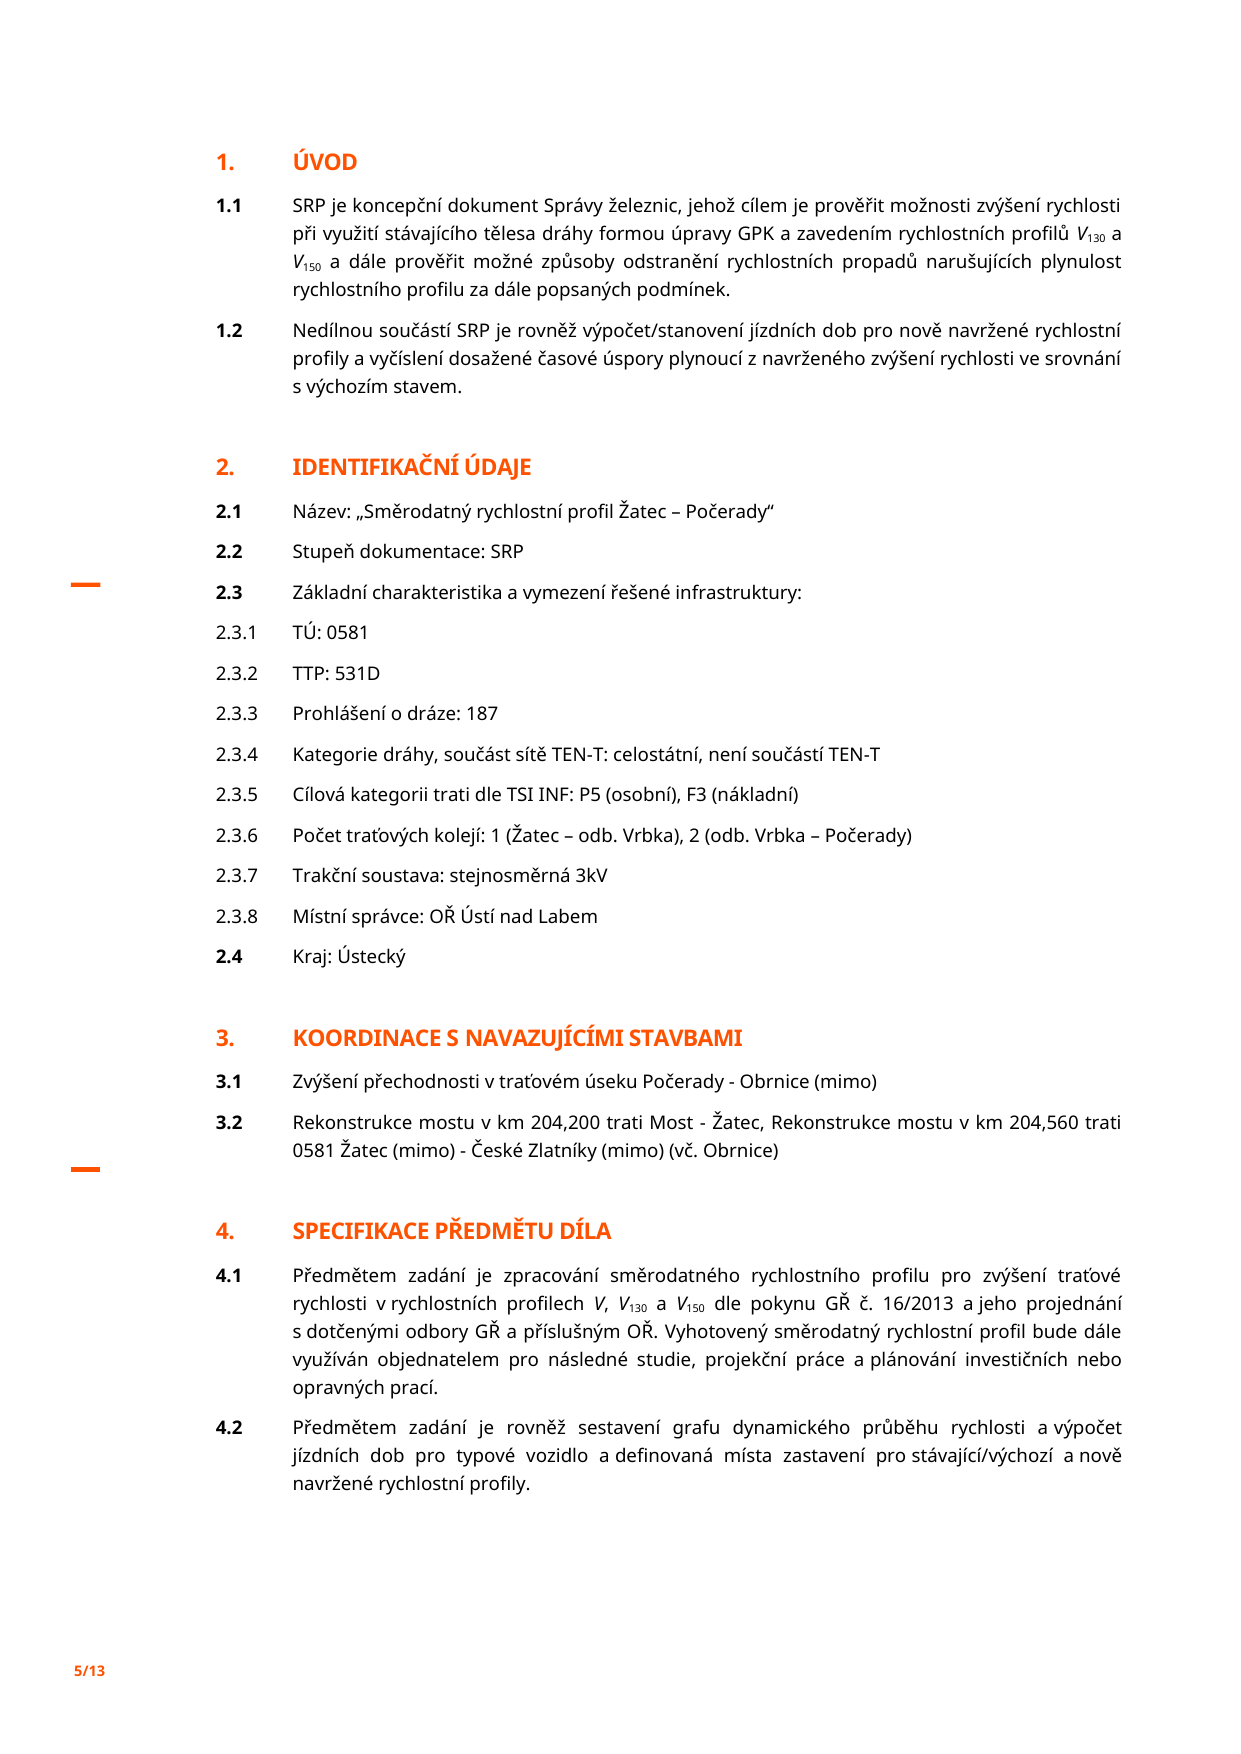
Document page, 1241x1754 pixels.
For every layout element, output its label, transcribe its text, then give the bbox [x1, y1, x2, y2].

list TTP: 531D [216, 660, 1122, 686]
list Trakční soustava: stejnosměrná 3kV [216, 863, 1122, 888]
subtitle KOORDINACE S NAVAZUJÍCÍMI STAVBAMI [216, 1022, 1122, 1053]
list Název: „Směrodatný rychlostní profil Žatec – Počerady“ [216, 498, 1122, 523]
list Prohlášení o dráze: 187 [216, 701, 1122, 726]
list TÚ: 0581 [216, 619, 1122, 645]
list Nedílnou součástí SRP je rovněž výpočet/stanovení jízdních dob pro nově navržené rychlostní profily a vyčíslení dosažené časové úspory plynoucí z navrženého zvýšení rychlosti ve srovnání s výchozím stavem. [216, 317, 1122, 399]
list SRP je koncepční dokument Správy železnic, jehož cílem je prověřit možnosti zvýšení rychlosti při využití stávajícího tělesa dráhy formou úpravy GPK a zavedením rychlostních profilů V130 a V150 a dále prověřit možné způsoby odstranění rychlostních propadů narušujících plynulost rychlostního profilu za dále popsaných podmínek. [216, 192, 1122, 302]
subtitle ÚVOD [216, 146, 1122, 177]
subtitle SPECIFIKACE PŘEDMĚTU DÍLA [216, 1215, 1122, 1246]
list Kategorie dráhy, součást sítě TEN-T: celostátní, není součástí TEN-T [216, 741, 1122, 767]
list Předmětem zadání je rovněž sestavení grafu dynamického průběhu rychlosti a výpočet jízdních dob pro typové vozidlo a definovaná místa zastavení pro stávající/výchozí a nově navržené rychlostní profily. [216, 1415, 1122, 1496]
list Kraj: Ústecký [216, 944, 1122, 969]
list Místní správce: OŘ Ústí nad Labem [216, 903, 1122, 929]
list Rekonstrukce mostu v km 204,200 trati Most - Žatec, Rekonstrukce mostu v km 204,560 trati 0581 Žatec (mimo) - České Zlatníky (mimo) (vč. Obrnice) [216, 1109, 1122, 1163]
subtitle IDENTIFIKAČNÍ ÚDAJE [216, 451, 1122, 482]
list Počet traťových kolejí: 1 (Žatec – odb. Vrbka), 2 (odb. Vrbka – Počerady) [216, 822, 1122, 848]
list Základní charakteristika a vymezení řešené infrastruktury: [216, 579, 1122, 604]
list Zvýšení přechodnosti v traťovém úseku Počerady - Obrnice (mimo) [216, 1069, 1122, 1094]
list Stupeň dokumentace: SRP [216, 538, 1122, 564]
list Cílová kategorii trati dle TSI INF: P5 (osobní), F3 (nákladní) [216, 782, 1122, 807]
list Předmětem zadání je zpracování směrodatného rychlostního profilu pro zvýšení traťové rychlosti v rychlostních profilech V, V130 a V150 dle pokynu GŘ č. 16/2013 a jeho projednání s dotčenými odbory GŘ a příslušným OŘ. Vyhotovený směrodatný rychlostní profil bude dále využíván objednatelem pro následné studie, projekční práce a plánování investičních nebo opravných prací. [216, 1262, 1122, 1400]
